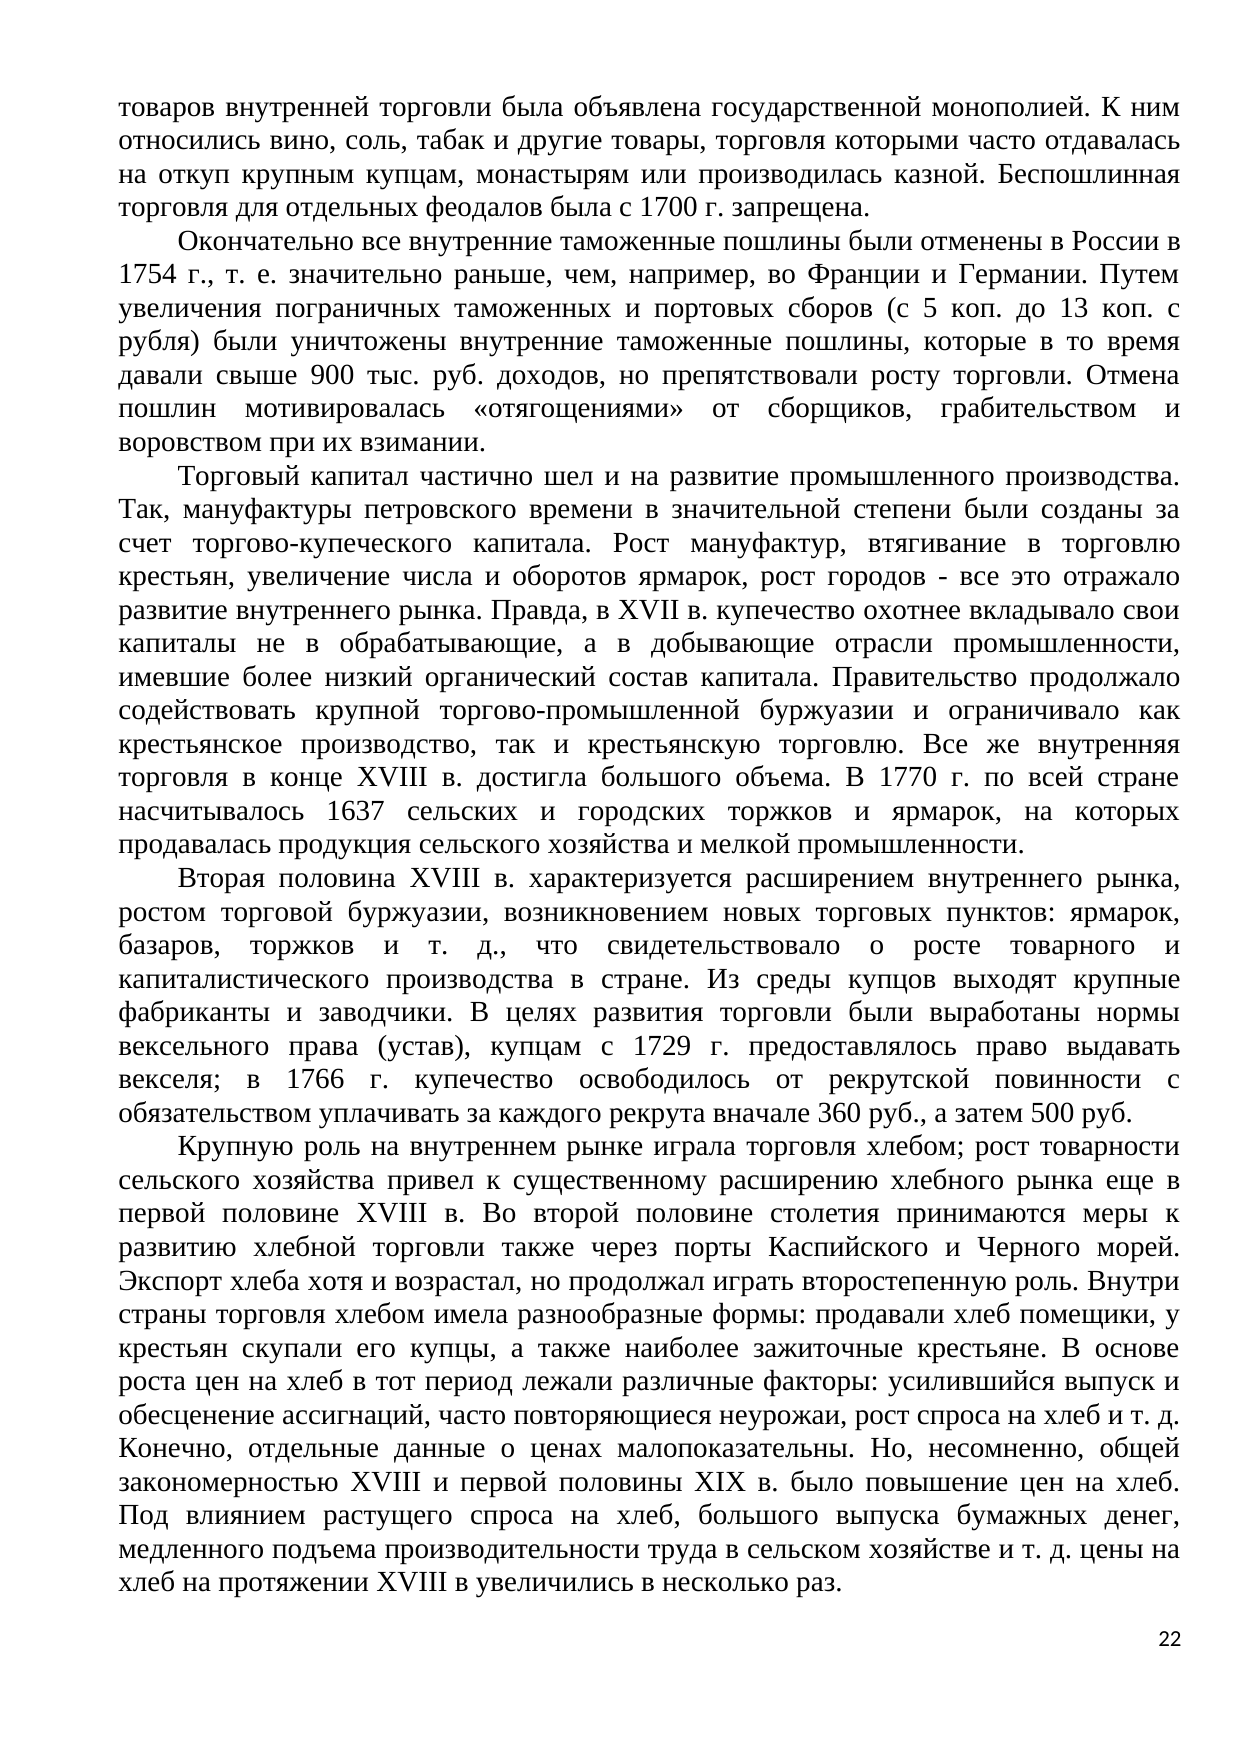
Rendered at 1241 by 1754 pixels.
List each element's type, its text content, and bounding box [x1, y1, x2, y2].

text Крупную роль на внутреннем рынке играла торговля хлебом; рост товарности сельского хозяйства привел к существенному расширению хлебного рынка еще в первой половине XVIII в. Во второй половине столетия принимаются меры к развитию хлебной торговли также через порты Каспийского и Черного морей. Экспорт хлеба хотя и возрастал, но продолжал играть второстепенную роль. Внутри страны торговля хлебом имела разнообразные формы: продавали хлеб помещики, у крестьян скупали его купцы, а также наиболее зажиточные крестьяне. В основе роста цен на хлеб в тот период лежали различные факторы: усилившийся выпуск и обесценение ассигнаций, часто повторяющиеся неурожаи, рост спроса на хлеб и т. д. Конечно, отдельные данные о ценах малопоказательны. Но, несомненно, общей закономерностью XVIII и первой половины XIX в. было повышение цен на хлеб. Под влиянием растущего спроса на хлеб, большого выпуска бумажных денег, медленного подъема производительности труда в сельском хозяйстве и т. д. цены на хлеб на протяжении XVIII в увеличились в несколько раз. [118, 1128, 1181, 1598]
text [118, 89, 1181, 223]
text Окончательно все внутренние таможенные пошлины были отменены в России в 1754 г., т. е. значительно раньше, чем, например, во Франции и Германии. Путем увеличения пограничных таможенных и портовых сборов (с 5 коп. до 13 коп. с рубля) были уничтожены внутренние таможенные пошлины, которые в то время давали свыше 900 тыс. руб. доходов, но препятствовали росту торговли. Отмена пошлин мотивировалась «отягощениями» от сборщиков, грабительством и воровством при их взимании. [118, 223, 1181, 458]
text Вторая половина XVIII в. характеризуется расширением внутреннего рынка, ростом торговой буржуазии, возникновением новых торговых пунктов: ярмарок, базаров, торжков и т. д., что свидетельствовало о росте товарного и капиталистического производства в стране. Из среды купцов выходят крупные фабриканты и заводчики. В целях развития торговли были выработаны нормы вексельного права (устав), купцам с 1729 г. предоставлялось право выдавать векселя; в 1766 г. купечество освободилось от рекрутской повинности с обязательством уплачивать за каждого рекрута вначале 360 руб., а затем 500 руб. [118, 860, 1181, 1128]
text Торговый капитал частично шел и на развитие промышленного производства. Так, мануфактуры петровского времени в значительной степени были созданы за счет торгово-купеческого капитала. Рост мануфактур, втягивание в торговлю крестьян, увеличение числа и оборотов ярмарок, рост городов - все это отражало развитие внутреннего рынка. Правда, в XVII в. купечество охотнее вкладывало свои капиталы не в обрабатывающие, а в добывающие отрасли промышленности, имевшие более низкий органический состав капитала. Правительство продолжало содействовать крупной торгово-промышленной буржуазии и ограничивало как крестьянское производство, так и крестьянскую торговлю. Все же внутренняя торговля в конце XVIII в. достигла большого объема. В 1770 г. по всей стране насчитывалось 1637 сельских и городских торжков и ярмарок, на которых продавалась продукция сельского хозяйства и мелкой промышленности. [118, 458, 1181, 860]
